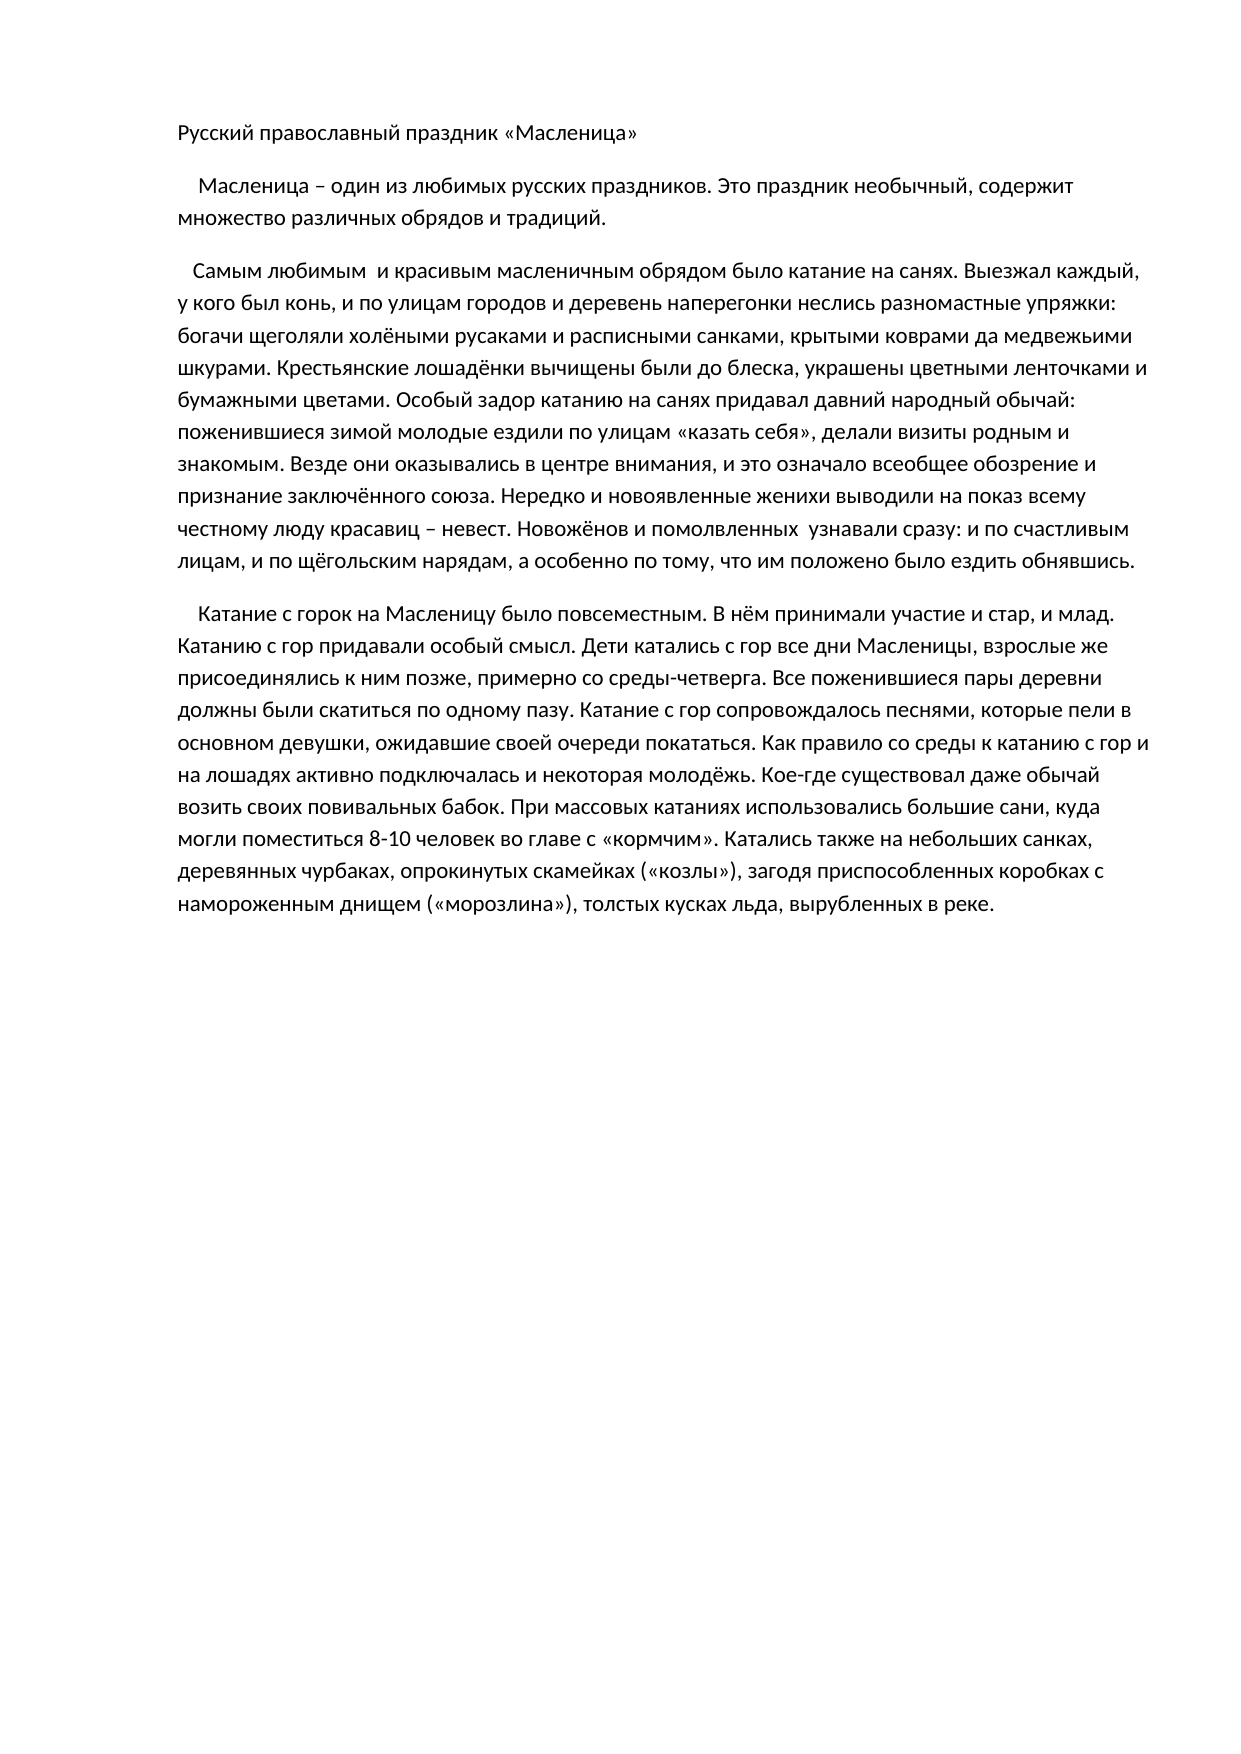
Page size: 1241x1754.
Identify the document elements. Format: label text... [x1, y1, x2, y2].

text Катание с горок на Масленицу было повсеместным. В нём принимали участие и стар, и млад. Катанию с гор придавали особый смысл. Дети катались с гор все дни Масленицы, взрослые же присоединялись к ним позже, примерно со среды-четверга. Все поженившиеся пары деревни должны были скатиться по одному пазу. Катание с гор сопровождалось песнями, которые пели в основном девушки, ожидавшие своей очереди покататься. Как правило со среды к катанию с гор и на лошадях активно подключалась и некоторая молодёжь. Кое-где существовал даже обычай возить своих повивальных бабок. При массовых катаниях использовались большие сани, куда могли поместиться 8-10 человек во главе с «кормчим». Катались также на небольших санках, деревянных чурбаках, опрокинутых скамейках («козлы»), загодя приспособленных коробках с намороженным днищем («морозлина»), толстых кусках льда, вырубленных в реке. [177, 599, 1152, 917]
text Самым любимым и красивым масленичным обрядом было катание на санях. Выезжал каждый, у кого был конь, и по улицам городов и деревень наперегонки неслись разномастные упряжки: богачи щеголяли холёными русаками и расписными санками, крытыми коврами да медвежьими шкурами. Крестьянские лошадёнки вычищены были до блеска, украшены цветными ленточками и бумажными цветами. Особый задор катанию на санях придавал давний народный обычай: поженившиеся зимой молодые ездили по улицам «казать себя», делали визиты родным и знакомым. Везде они оказывались в центре внимания, и это означало всеобщее обозрение и признание заключённого союза. Нередко и новоявленные женихи выводили на показ всему честному люду красавиц – невест. Новожёнов и помолвленных узнавали сразу: и по счастливым лицам, и по щёгольским нарядам, а особенно по тому, что им положено было ездить обнявшись. [177, 256, 1152, 574]
text Масленица – один из любимых русских праздников. Это праздник необычный, содержит множество различных обрядов и традиций. [177, 171, 1152, 231]
text Русский православный праздник «Масленица» [177, 118, 1152, 146]
